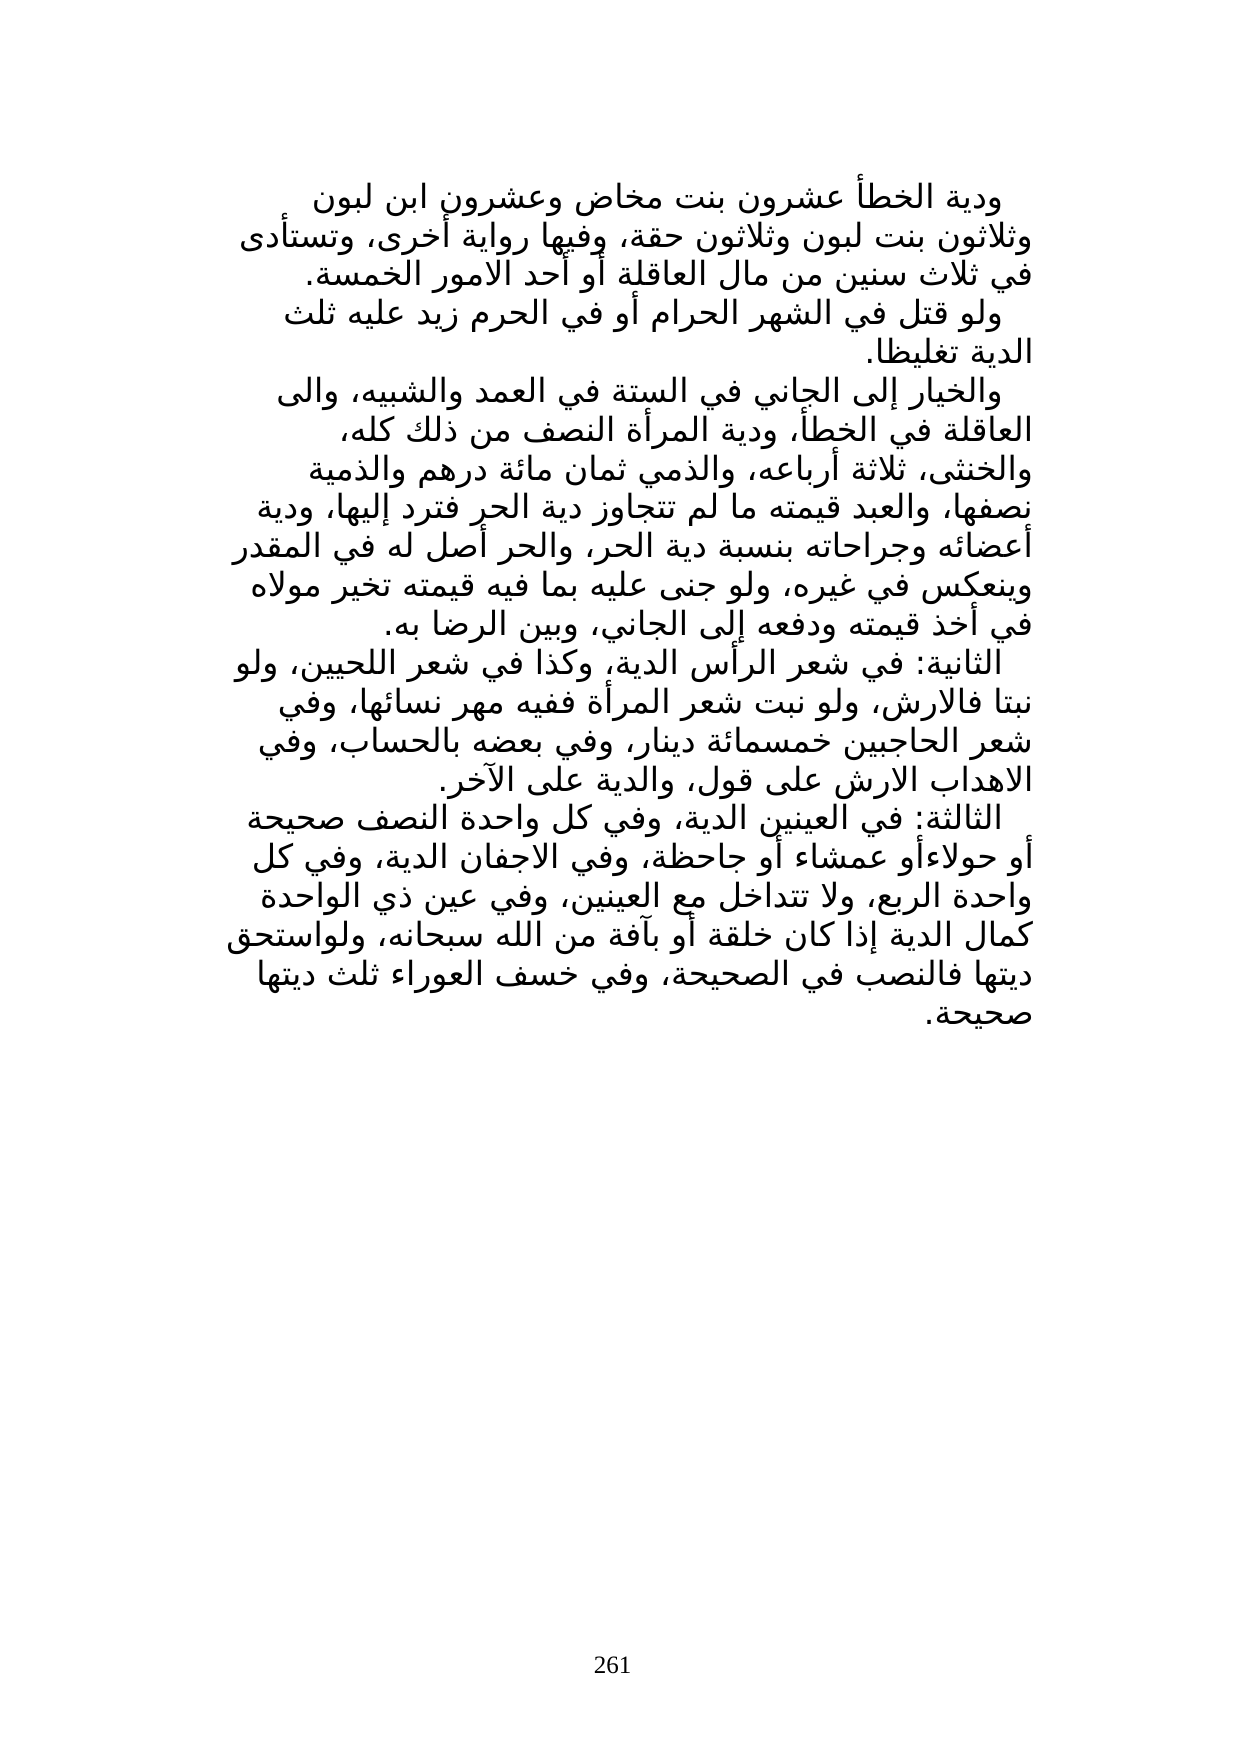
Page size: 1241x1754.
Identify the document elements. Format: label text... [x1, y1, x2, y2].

text الثالثة: في العينين الدية، وفي كل واحدة النصف صحيحة أو حولاء‌أو عمشاء أو جاحظة، وفي الاجفان الدية، وفي كل واحدة الربع، ولا تتداخل مع العينين، وفي عين ذي الواحدة كمال الدية إذا كان خلقة أو بآفة من الله سبحانه، ولواستحق ديتها فالنصب في الصحيحة، وفي خسف العوراء ثلث ديتها صحيحة. [222, 799, 1033, 1032]
text والخيار إلى الجاني في الستة في العمد والشبيه، والى العاقلة في الخطأ، ودية المرأة النصف من ذلك كله، والخنثى، ثلاثة أرباعه، والذمي ثمان مائة درهم والذمية نصفها، والعبد قيمته ما لم تتجاوز دية الحر فترد إليها، ودية أعضائه وجراحاته بنسبة دية الحر، والحر أصل له في المقدر وينعكس في غيره، ولو جنى عليه بما فيه قيمته تخير مولاه في أخذ قيمته ودفعه إلى الجاني، وبين الرضا به. [222, 371, 1033, 643]
text الثانية: في شعر الرأس الدية، وكذا في شعر اللحيين، ولو نبتا فالارش، ولو نبت شعر المرأة ففيه مهر نسائها، وفي شعر الحاجبين خمسمائة دينار، وفي بعضه بالحساب، وفي الاهداب الارش على قول، والدية على الآخر. [222, 643, 1033, 799]
text ودية الخطأ عشرون بنت مخاض وعشرون ابن لبون وثلاثون بنت لبون وثلاثون حقة، وفيها رواية أخرى، وتستأدى في ثلاث سنين من مال العاقلة أو أحد الامور الخمسة. [222, 177, 1033, 294]
text ولو قتل في الشهر الحرام أو في الحرم زيد عليه ثلث الدية تغليظا. [222, 294, 1033, 371]
